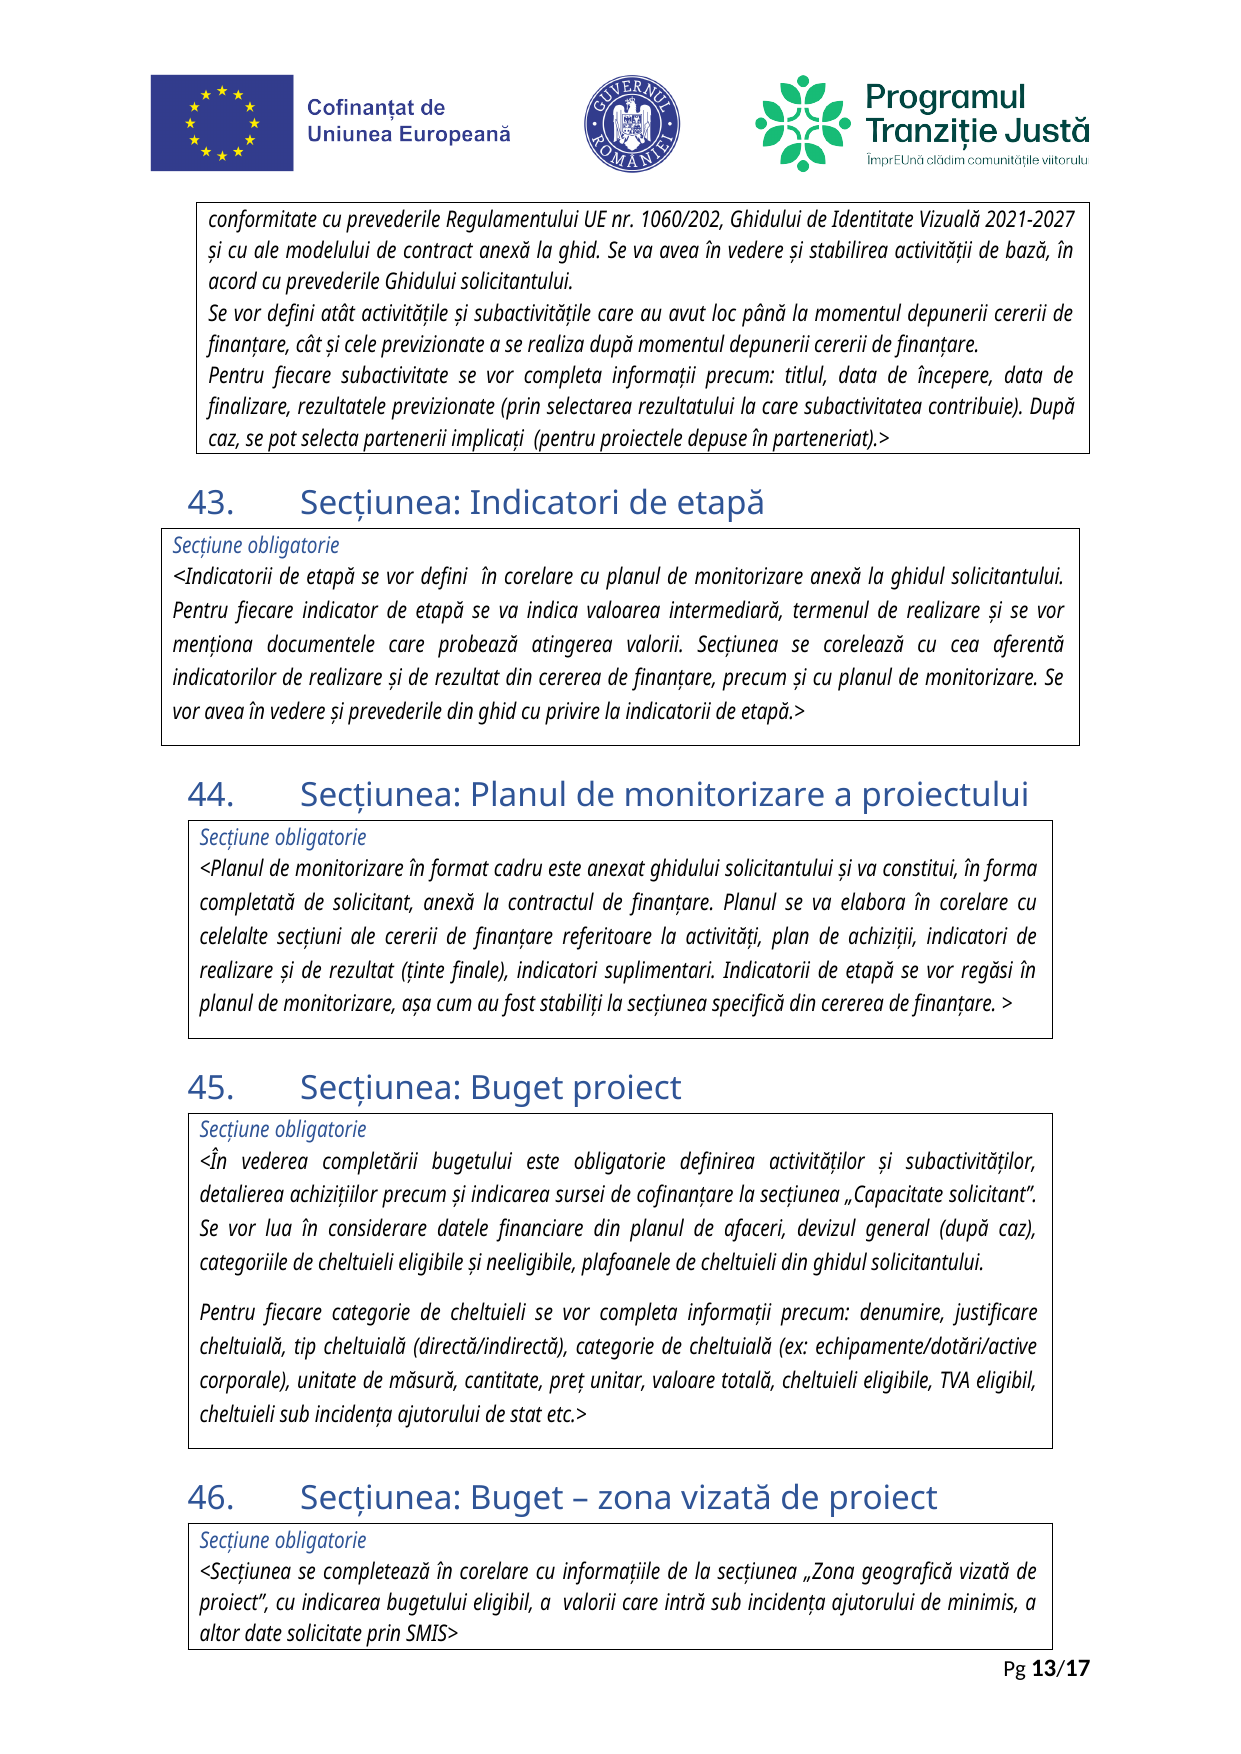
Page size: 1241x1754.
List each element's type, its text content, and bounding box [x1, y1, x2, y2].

table_header Secțiune obligatorie <Indicatorii de etapă se vor defini în corelare cu planul de monitorizare anexă la ghidul solicitantului. Pentru fiecare indicator de etapă se va indica valoarea intermediară, termenul de realizare și se vor menționa documentele care probează atingerea valorii. Secțiunea se corelează cu cea aferentă indicatorilor de realizare și de rezultat din cererea de finanțare, precum și cu planul de monitorizare. Se vor avea în vedere și prevederile din ghid cu privire la indicatorii de etapă.> [162, 529, 1079, 745]
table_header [197, 203, 1089, 453]
table_header Secțiune obligatorie <În vederea completării bugetului este obligatorie definirea activităților și subactivităților, detalierea achizițiilor precum și indicarea sursei de cofinanțare la secțiunea „Capacitate solicitant”. Se vor lua în considerare datele financiare din planul de afaceri, devizul general (după caz), categoriile de cheltuieli eligibile și neeligibile, plafoanele de cheltuieli din ghidul solicitantului. Pentru fiecare categorie de cheltuieli se vor completa informații precum: denumire, justificare cheltuială, tip cheltuială (directă/indirectă), categorie de cheltuială (ex: echipamente/dotări/active corporale), unitate de măsură, cantitate, preț unitar, valoare totală, cheltuieli eligibile, TVA eligibil, cheltuieli sub incidența ajutorului de stat etc.> [189, 1114, 1052, 1448]
subtitle Secțiunea: Indicatori de etapă [187, 479, 1090, 524]
table_header Secțiune obligatorie <Secțiunea se completează în corelare cu informațiile de la secțiunea „Zona geografică vizată de proiect”, cu indicarea bugetului eligibil, a valorii care intră sub incidența ajutorului de minimis, a altor date solicitate prin SMIS> [189, 1524, 1052, 1649]
table_header Secțiune obligatorie <Planul de monitorizare în format cadru este anexat ghidului solicitantului și va constitui, în forma completată de solicitant, anexă la contractul de finanțare. Planul se va elabora în corelare cu celelalte secțiuni ale cererii de finanțare referitoare la activități, plan de achiziții, indicatori de realizare și de rezultat (ținte finale), indicatori suplimentari. Indicatorii de etapă se vor regăsi în planul de monitorizare, așa cum au fost stabiliți la secțiunea specifică din cererea de finanțare. > [189, 821, 1052, 1037]
subtitle Secțiunea: Buget – zona vizată de proiect [187, 1474, 1090, 1519]
subtitle Secțiunea: Planul de monitorizare a proiectului [187, 771, 1090, 817]
subtitle Secțiunea: Buget proiect [187, 1063, 1090, 1109]
